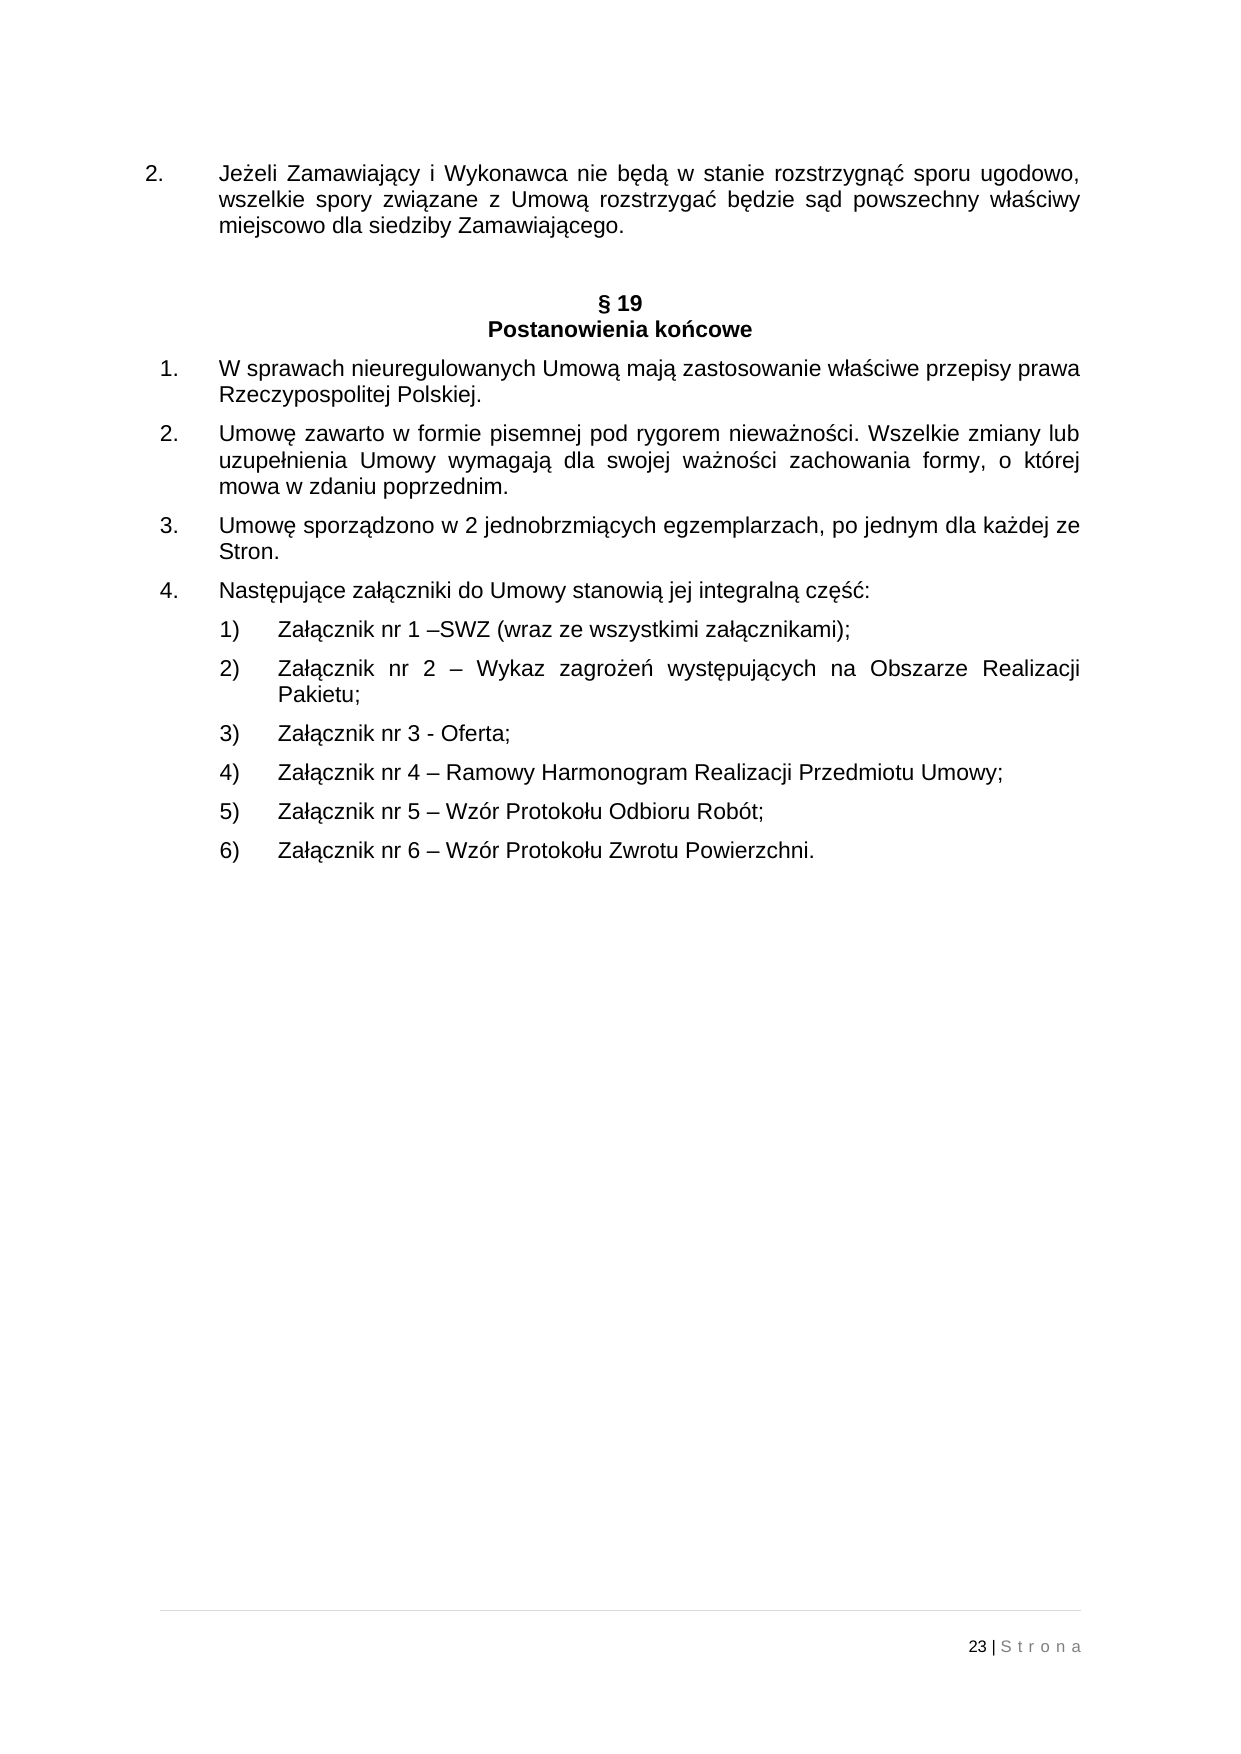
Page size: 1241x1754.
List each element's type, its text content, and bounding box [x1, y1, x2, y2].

list Załącznik nr 5 – Wzór Protokołu Odbioru Robót; [219, 798, 1081, 824]
list Umowę zawarto w formie pisemnej pod rygorem nieważności. Wszelkie zmiany lub uzupełnienia Umowy wymagają dla swojej ważności zachowania formy, o której mowa w zdaniu poprzednim. [159, 420, 1081, 499]
list Umowę sporządzono w 2 jednobrzmiących egzemplarzach, po jednym dla każdej ze Stron. [159, 512, 1081, 564]
text § 19 Postanowienia końcowe [159, 290, 1081, 343]
list Jeżeli Zamawiający i Wykonawca nie będą w stanie rozstrzygnąć sporu ugodowo, wszelkie spory związane z Umową rozstrzygać będzie sąd powszechny właściwy miejscowo dla siedziby Zamawiającego. [145, 159, 1081, 238]
list Załącznik nr 3 - Oferta; [219, 720, 1081, 746]
list Załącznik nr 1 –SWZ (wraz ze wszystkimi załącznikami); [219, 616, 1081, 642]
list Załącznik nr 4 – Ramowy Harmonogram Realizacji Przedmiotu Umowy; [219, 759, 1081, 785]
list Następujące załączniki do Umowy stanowią jej integralną część: [159, 577, 1081, 603]
list W sprawach nieuregulowanych Umową mają zastosowanie właściwe przepisy prawa Rzeczypospolitej Polskiej. [159, 355, 1081, 408]
list Załącznik nr 2 – Wykaz zagrożeń występujących na Obszarze Realizacji Pakietu; [219, 655, 1081, 707]
list Załącznik nr 6 – Wzór Protokołu Zwrotu Powierzchni. [219, 837, 1081, 863]
